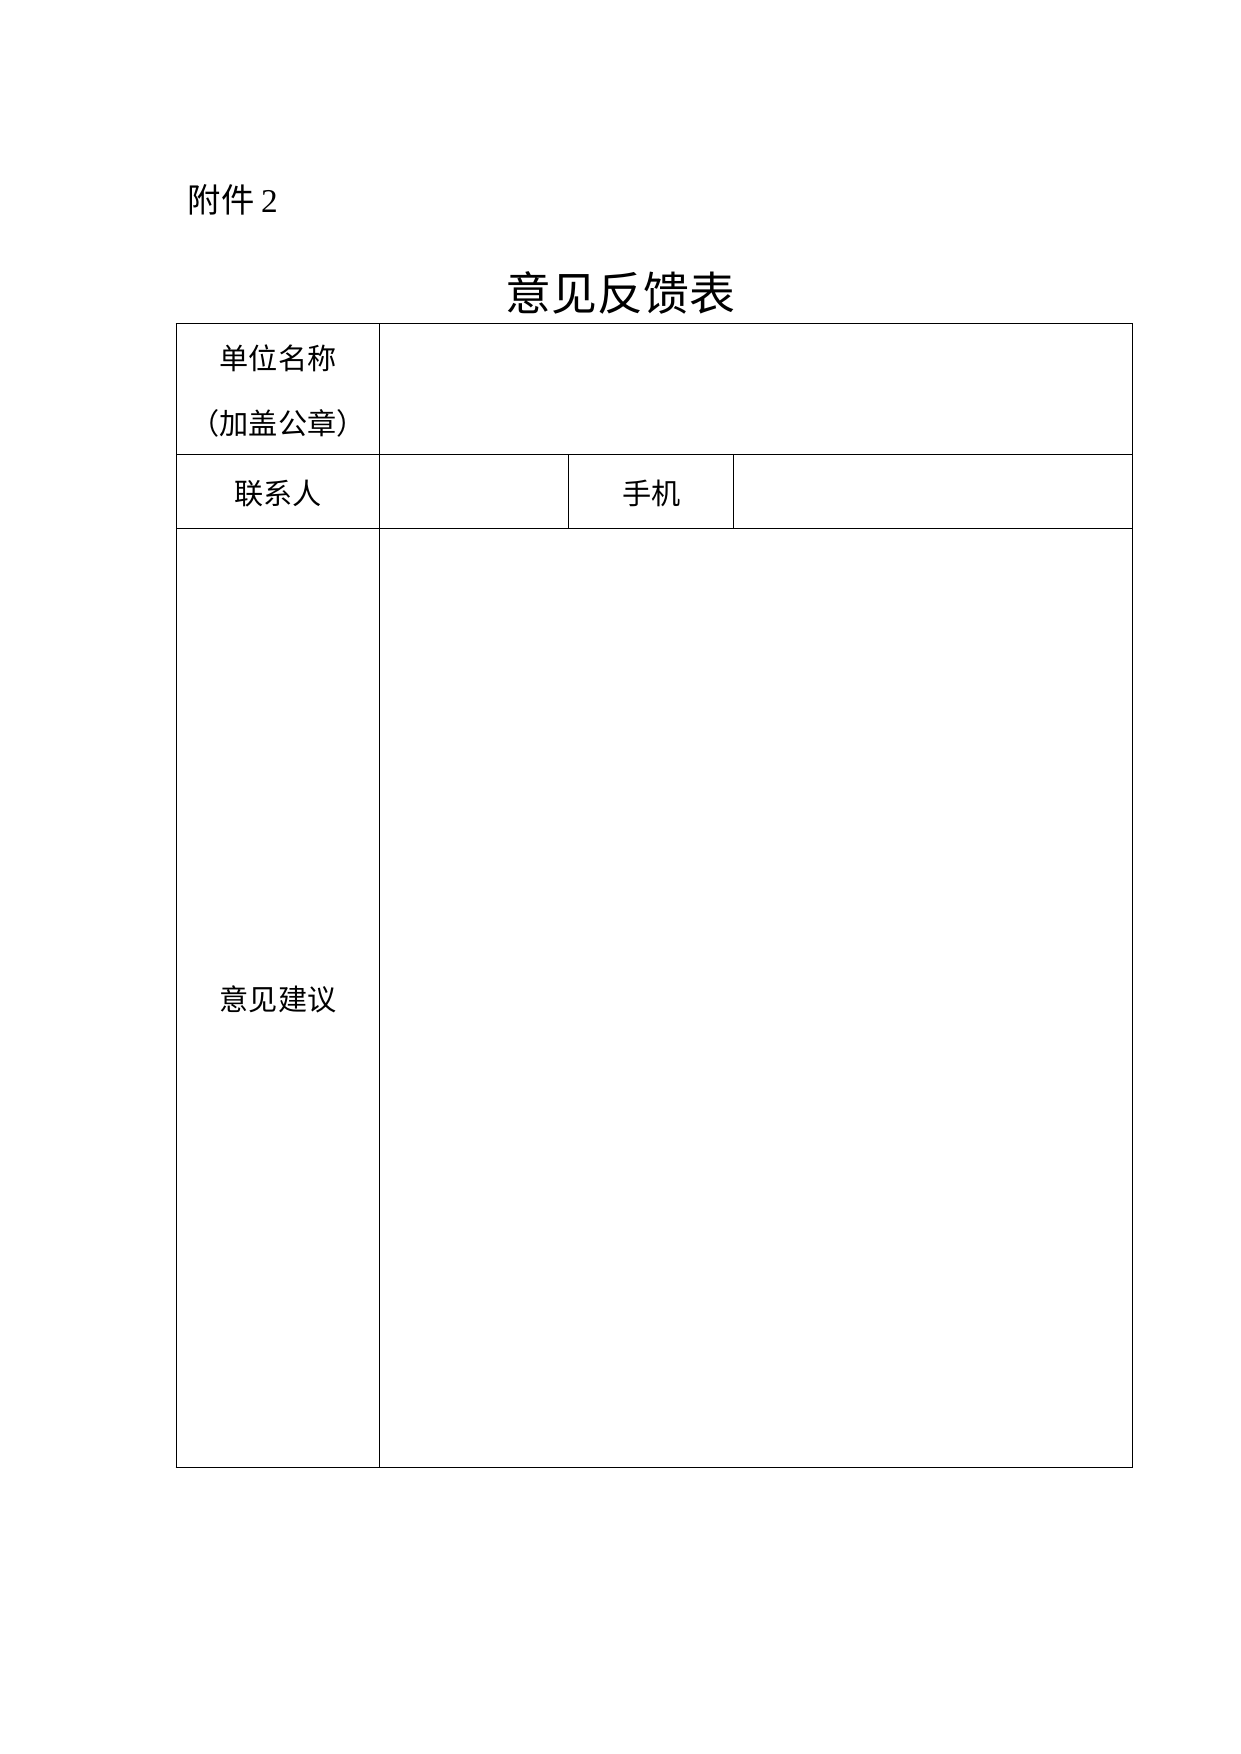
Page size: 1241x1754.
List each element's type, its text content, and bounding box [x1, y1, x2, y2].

table_cell 意见建议 [177, 529, 379, 1467]
table_cell [734, 455, 1132, 528]
table_cell [380, 455, 568, 528]
table_header [380, 324, 1132, 454]
table_cell [380, 529, 1132, 1467]
table_header 单位名称 （加盖公章） [177, 324, 379, 454]
table_cell 联系人 [177, 455, 379, 528]
table_cell 手机 [569, 455, 733, 528]
text 意见反馈表 [187, 257, 1053, 323]
text 附件2 [187, 162, 1053, 224]
